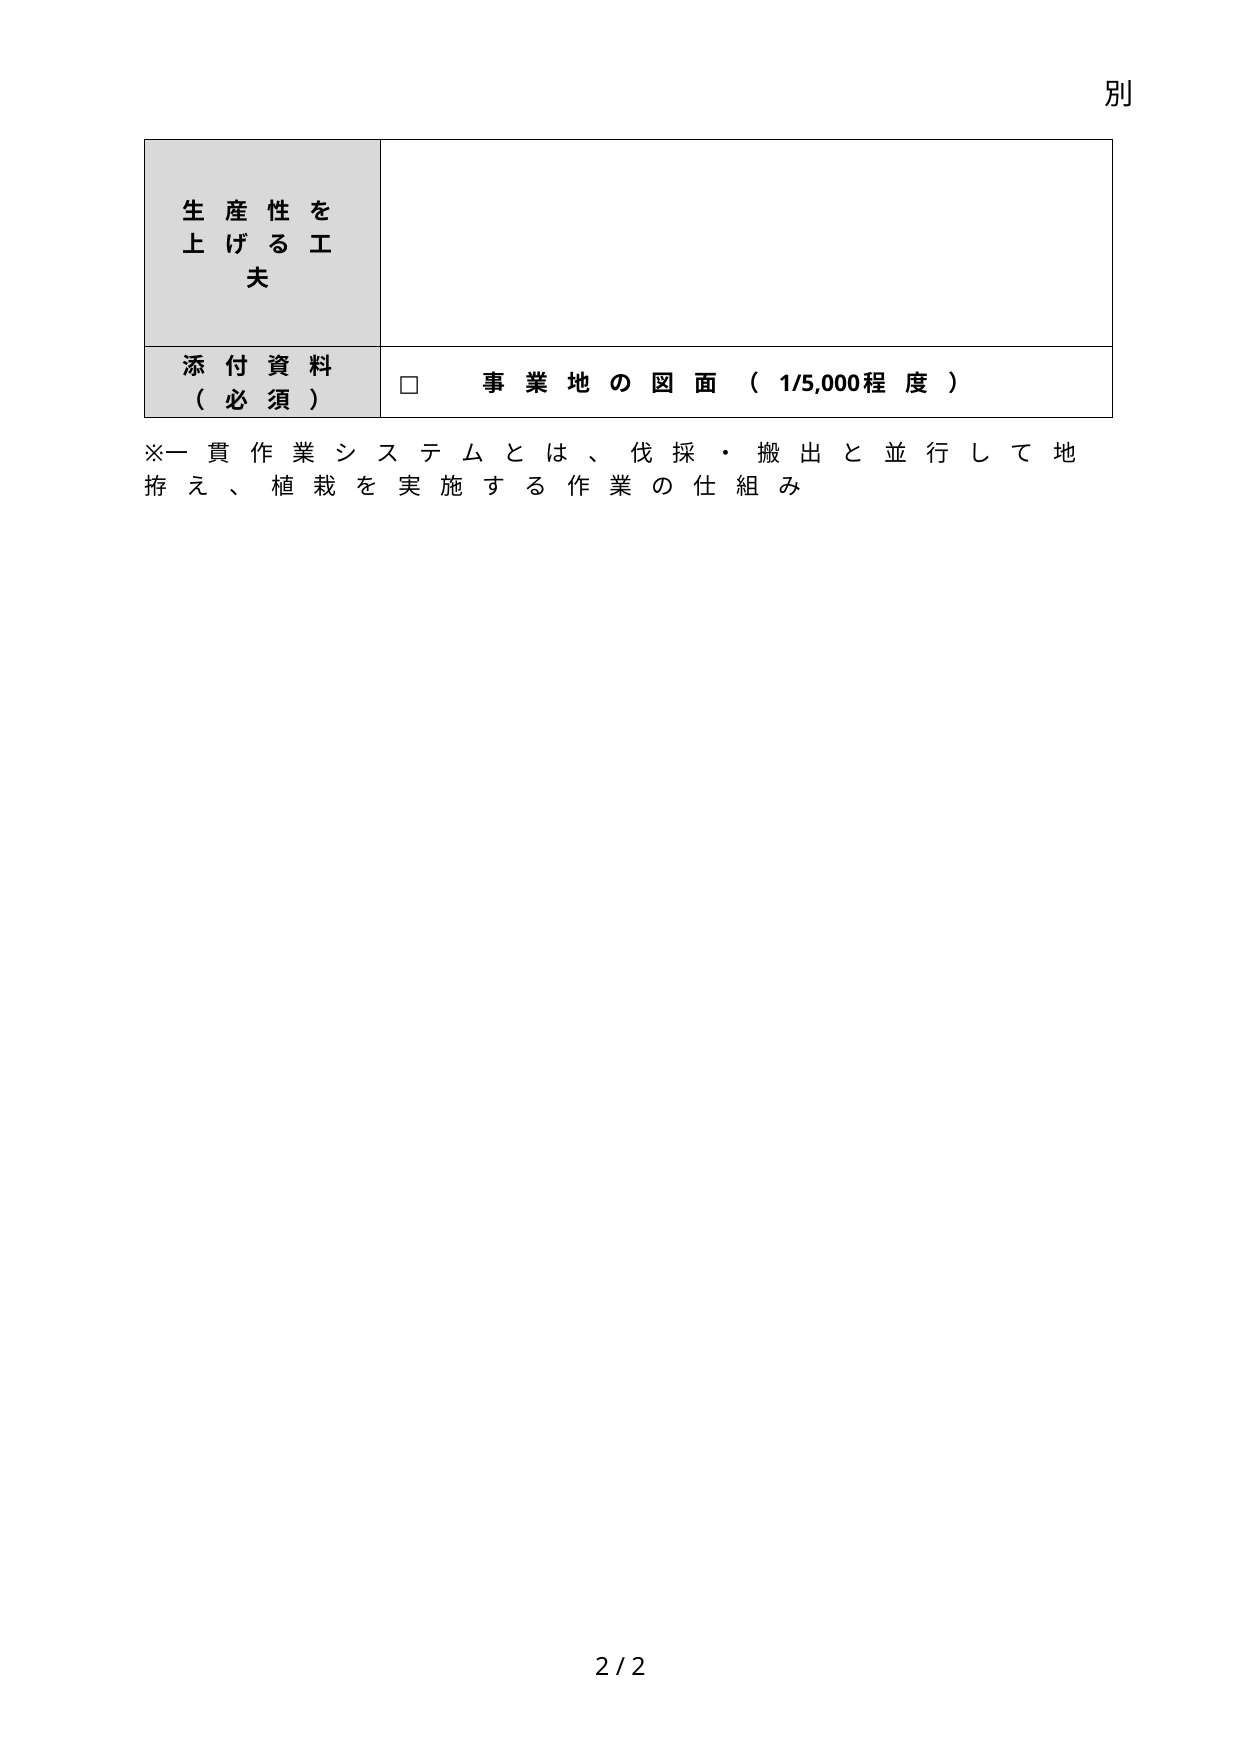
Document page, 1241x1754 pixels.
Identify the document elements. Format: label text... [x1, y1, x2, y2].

table_cell 添付資料（必須） [145, 347, 380, 417]
text ※一貫作業システムとは、伐採・搬出と並行して地拵え、植栽を実施する作業の仕組み [144, 434, 1096, 501]
table_cell 生産性を上げる工夫 [145, 140, 380, 346]
table_cell □ 事業地の図面（1/5,000程度） [381, 347, 1112, 417]
table_cell [381, 140, 1112, 346]
